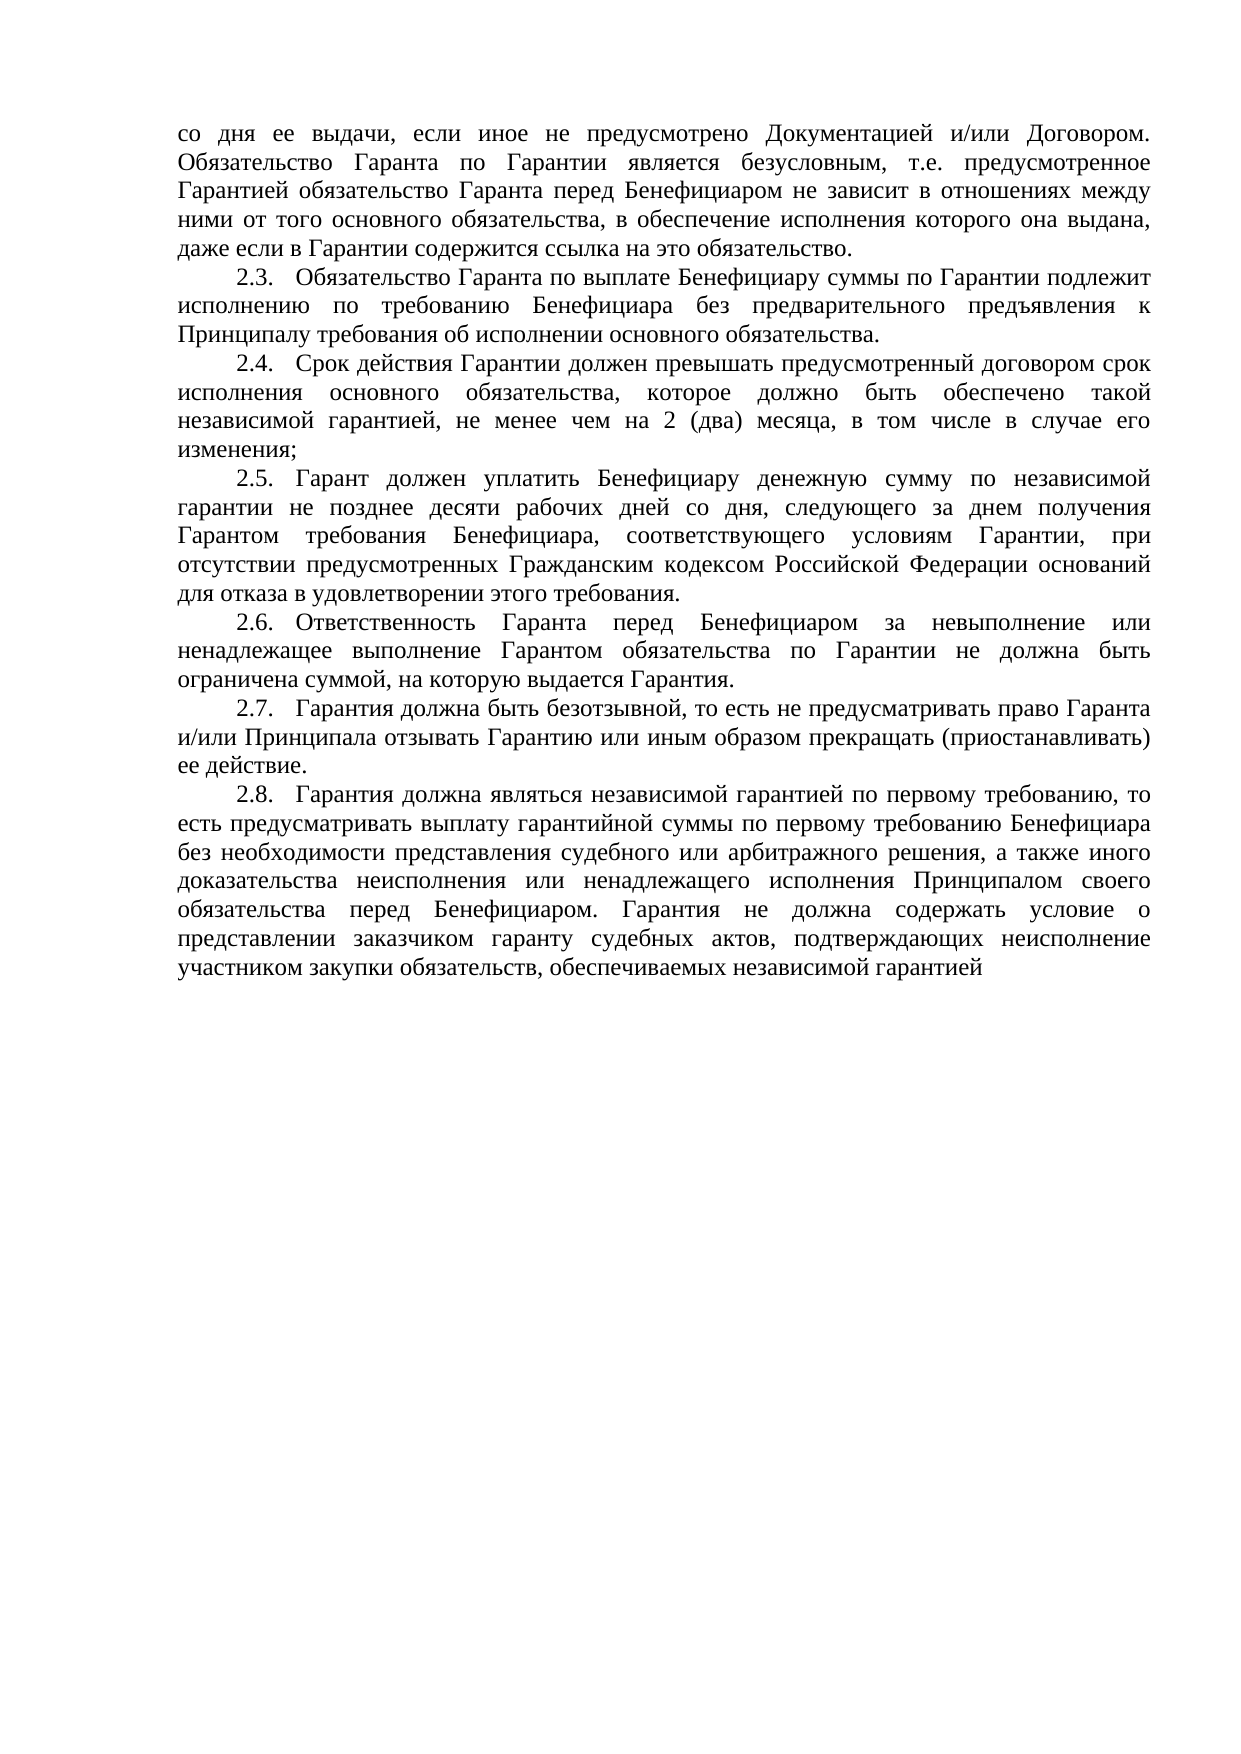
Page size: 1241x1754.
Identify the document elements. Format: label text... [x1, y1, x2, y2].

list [177, 118, 1152, 262]
list Гарантия должна быть безотзывной, то есть не предусматривать право Гаранта и/или Принципала отзывать Гарантию или иным образом прекращать (приостанавливать) ее действие. [177, 693, 1152, 779]
list Ответственность Гаранта перед Бенефициаром за невыполнение или ненадлежащее выполнение Гарантом обязательства по Гарантии не должна быть ограничена суммой, на которую выдается Гарантия. [177, 607, 1152, 693]
list Гарант должен уплатить Бенефициару денежную сумму по независимой гарантии не позднее десяти рабочих дней со дня, следующего за днем получения Гарантом требования Бенефициара, соответствующего условиям Гарантии, при отсутствии предусмотренных Гражданским кодексом Российской Федерации оснований для отказа в удовлетворении этого требования. [177, 463, 1152, 607]
list Срок действия Гарантии должен превышать предусмотренный договором срок исполнения основного обязательства, которое должно быть обеспечено такой независимой гарантией, не менее чем на 2 (два) месяца, в том числе в случае его изменения; [177, 348, 1152, 463]
list Гарантия должна являться независимой гарантией по первому требованию, то есть предусматривать выплату гарантийной суммы по первому требованию Бенефициара без необходимости представления судебного или арбитражного решения, а также иного доказательства неисполнения или ненадлежащего исполнения Принципалом своего обязательства перед Бенефициаром. Гарантия не должна содержать условие о представлении заказчиком гаранту судебных актов, подтверждающих неисполнение участником закупки обязательств, обеспечиваемых независимой гарантией [177, 779, 1152, 981]
list Обязательство Гаранта по выплате Бенефициару суммы по Гарантии подлежит исполнению по требованию Бенефициара без предварительного предъявления к Принципалу требования об исполнении основного обязательства. [177, 262, 1152, 348]
